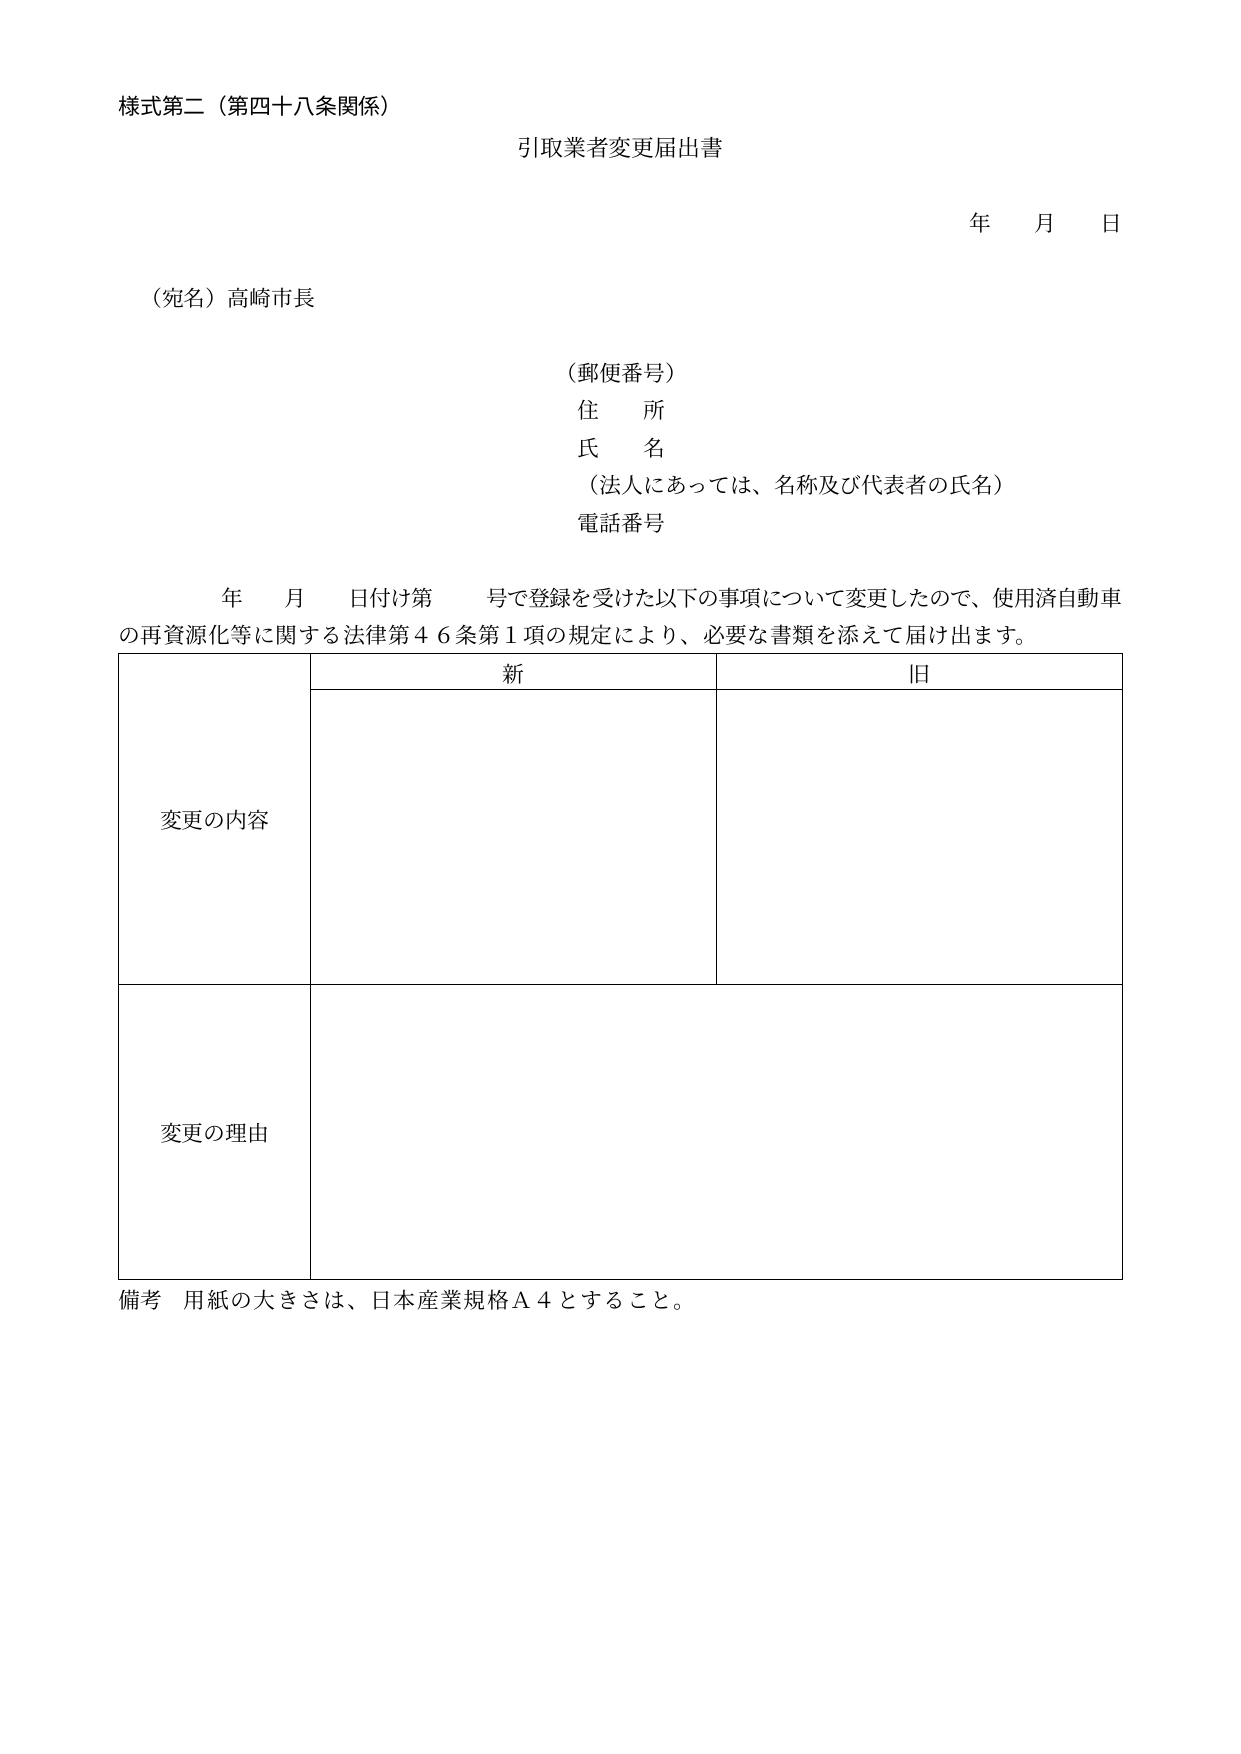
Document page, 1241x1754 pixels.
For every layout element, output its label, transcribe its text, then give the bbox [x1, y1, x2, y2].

text 引取業者変更届出書 [118, 128, 1122, 166]
table_header 新 [311, 654, 716, 688]
table_cell [717, 690, 1122, 984]
text 年 月 日付け第 号で登録を受けた以下の事項について変更したので、使用済自動車の再資源化等に関する法律第４６条第１項の規定により、必要な書類を添えて届け出ます。 [118, 578, 1122, 653]
table_header 旧 [717, 654, 1122, 688]
text 年 月 日 [118, 203, 1122, 241]
table_cell [311, 690, 716, 984]
table_cell 変更の理由 [119, 985, 310, 1279]
table_header 変更の内容 [119, 654, 310, 984]
text （法人にあっては、名称及び代表者の氏名） [118, 466, 1122, 503]
text （郵便番号） [118, 353, 1122, 391]
text 氏 名 [118, 428, 1122, 466]
text （宛名）高崎市長 [118, 278, 1122, 316]
text 電話番号 [118, 503, 1122, 541]
table_cell [311, 985, 1122, 1279]
text 備考 用紙の大きさは、日本産業規格Ａ４とすること。 [118, 1280, 1122, 1318]
text 住 所 [118, 391, 1122, 428]
